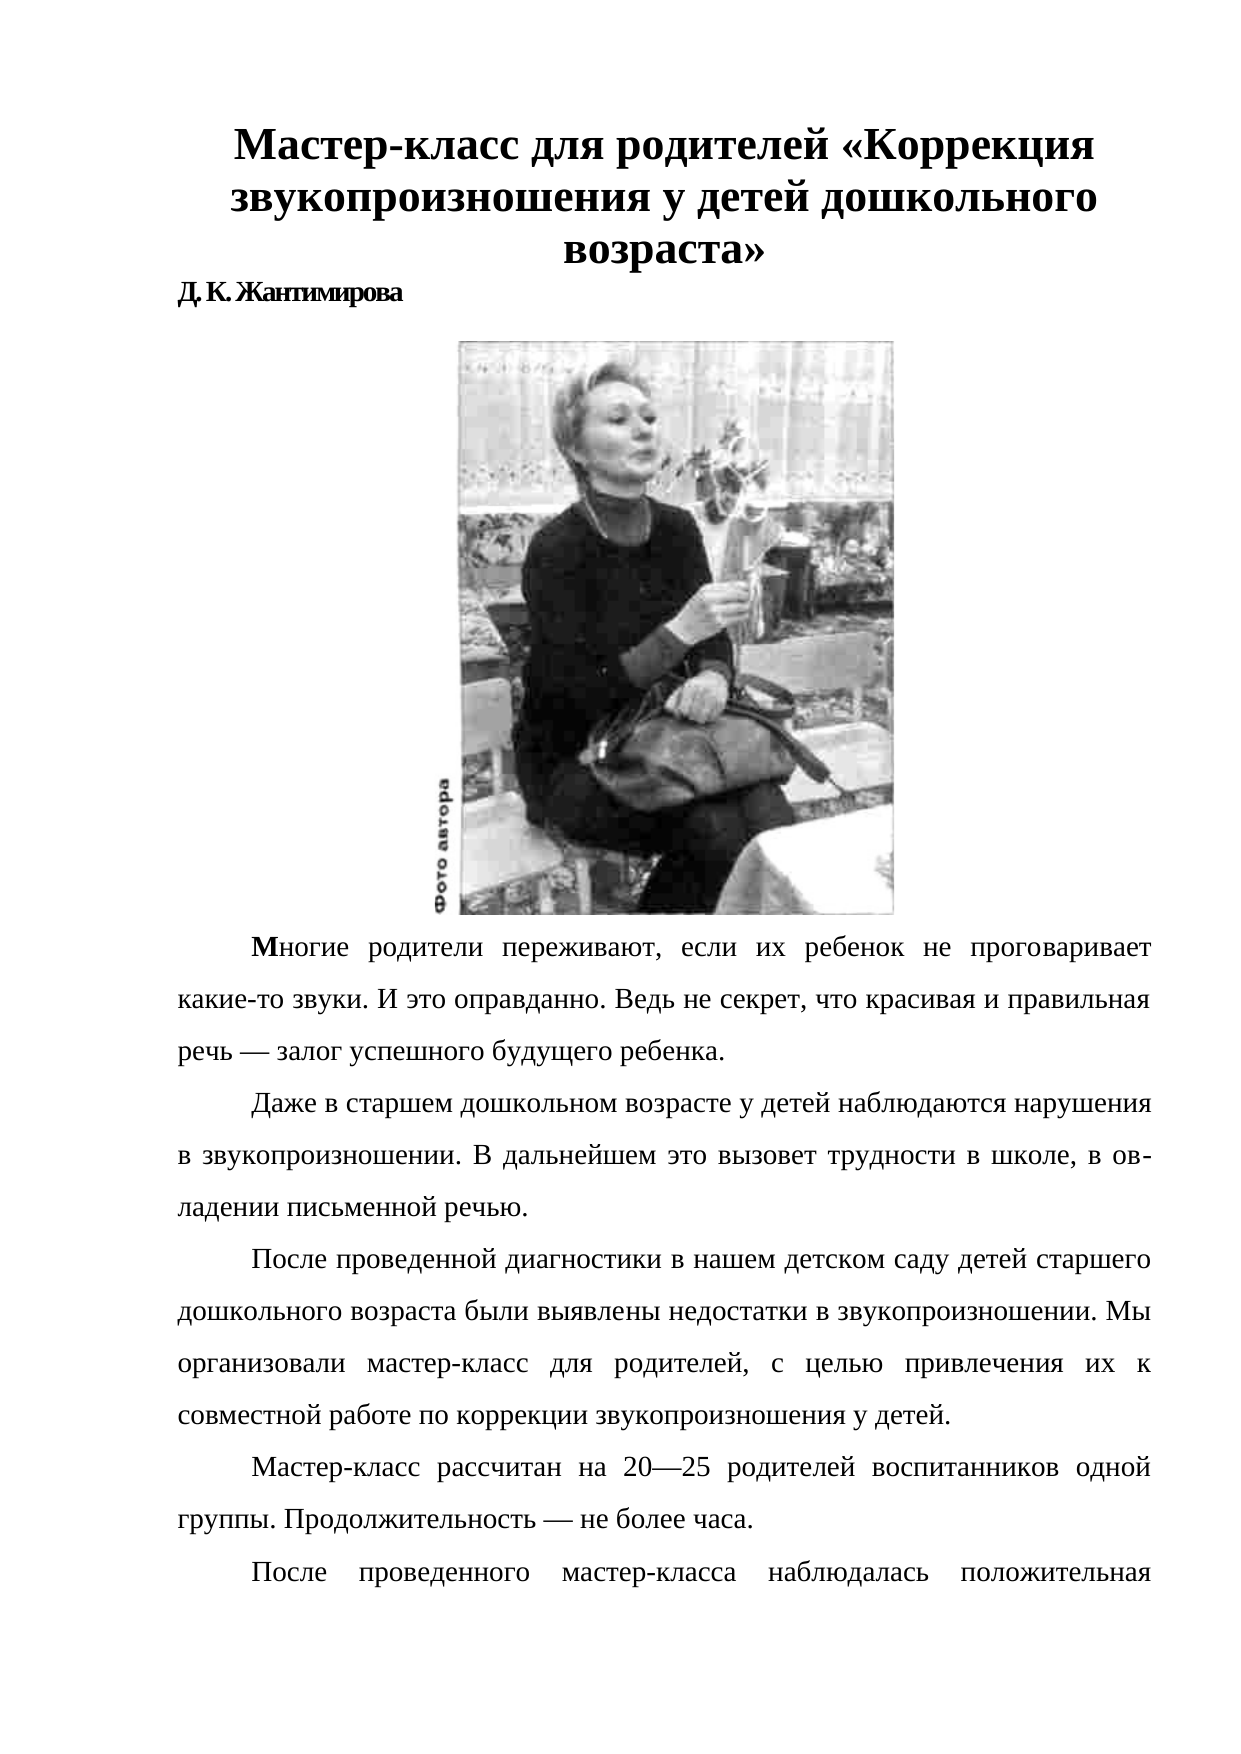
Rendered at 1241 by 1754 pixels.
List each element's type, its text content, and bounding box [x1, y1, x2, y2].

text Мастер-класс рассчитан на 20—25 родителей воспитанников одной группы. Продолжительность — не более часа. [177, 1435, 1152, 1539]
text Д. К. Жантимирова [177, 274, 1152, 308]
text После проведенной диагностики в нашем детском саду детей старшего дошкольного возраста были выявлены недостатки в звукопроизношении. Мы организовали мастер-класс для родителей, с целью привлечения их к совместной работе по коррекции звукопроизношения у детей. [177, 1227, 1152, 1435]
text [177, 1539, 1152, 1591]
text Даже в старшем дошкольном возрасте у детей наблюдаются нарушения в звукопроизношении. В дальнейшем это вызовет трудности в школе, в овладении письменной речью. [177, 1071, 1152, 1227]
text Мастер-класс для родителей «Коррекция звукопроизношения у детей дошкольного возраста» [177, 118, 1152, 274]
text Многие родители переживают, если их ребенок не проговаривает какие-то звуки. И это оправданно. Ведь не секрет, что красивая и правильная речь — залог успешного будущего ребенка. [177, 914, 1152, 1071]
picture [434, 341, 895, 915]
